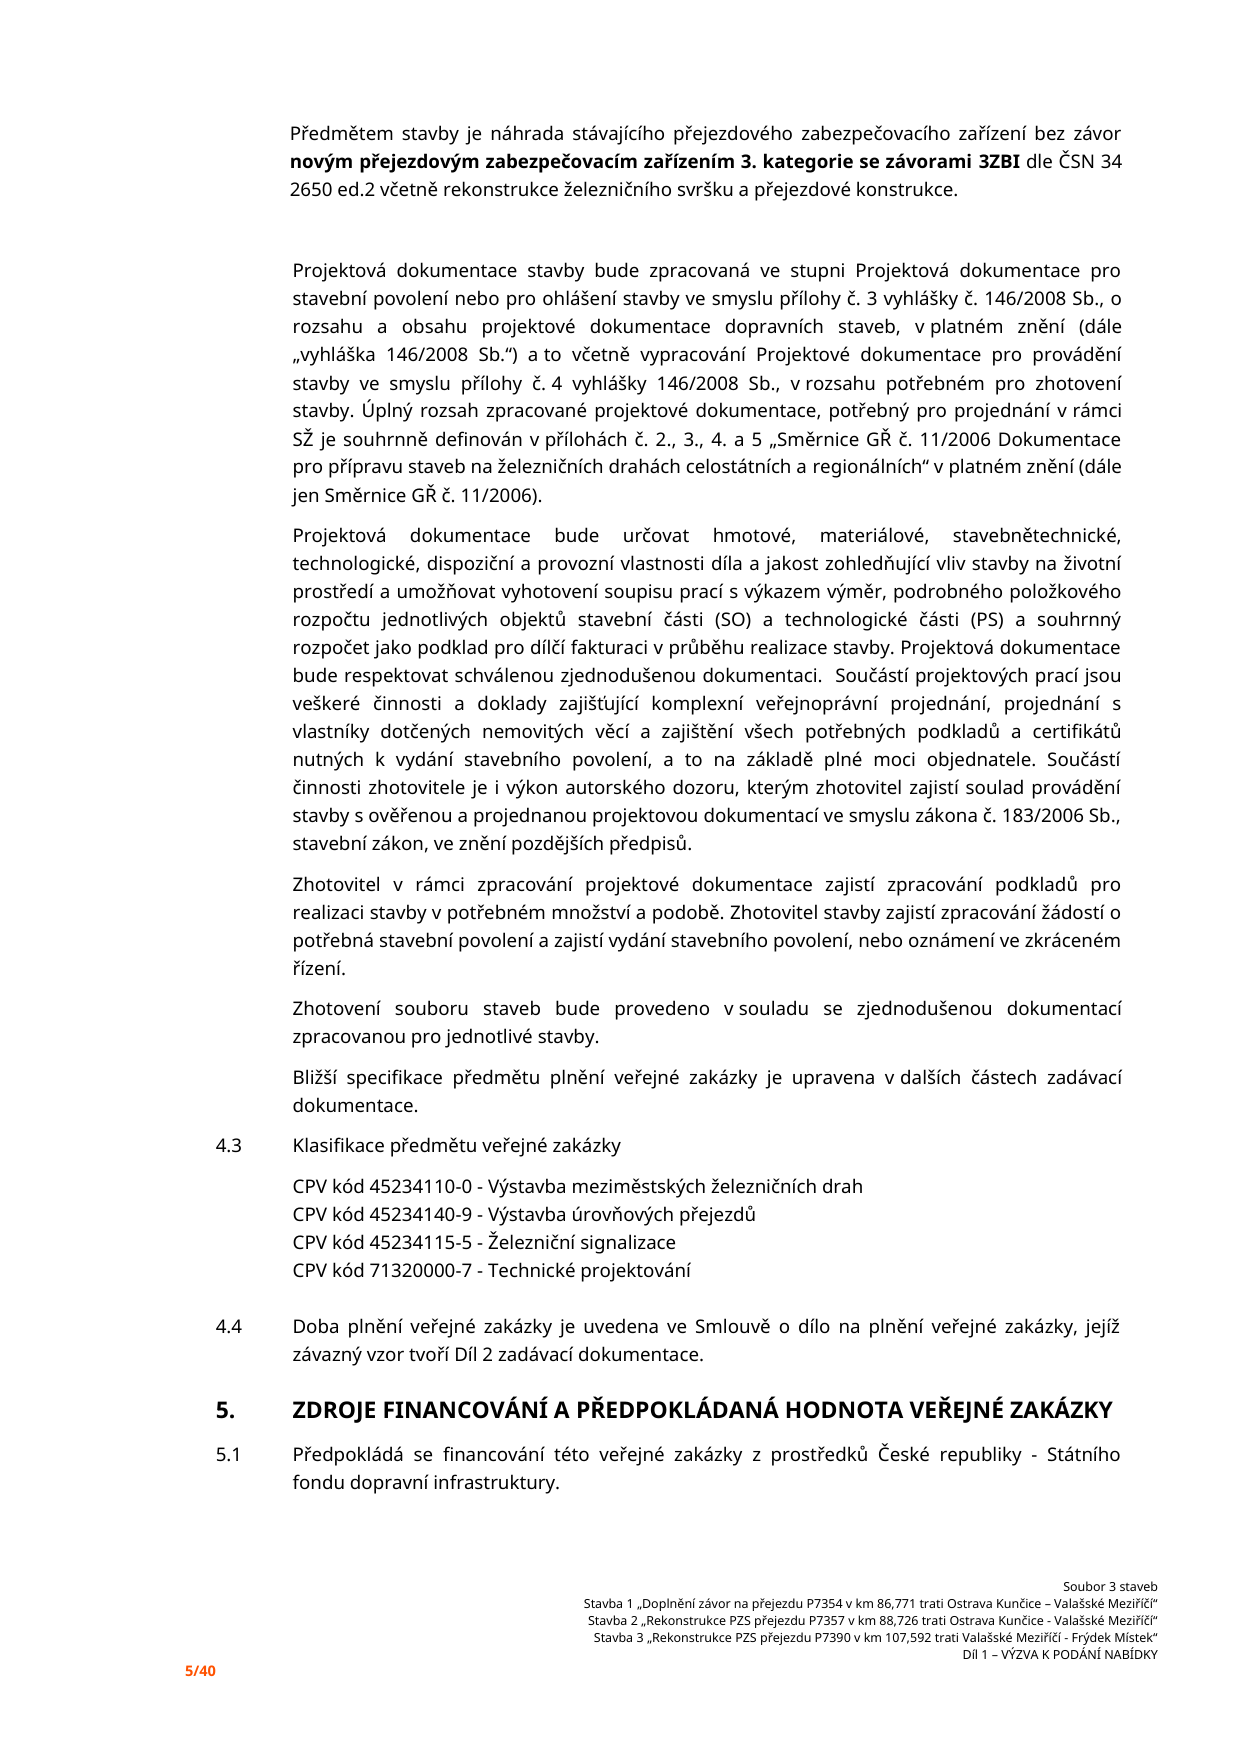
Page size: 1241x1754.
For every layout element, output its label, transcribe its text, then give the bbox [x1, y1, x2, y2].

text Zhotovitel v rámci zpracování projektové dokumentace zajistí zpracování podkladů pro realizaci stavby v potřebném množství a podobě. Zhotovitel stavby zajistí zpracování žádostí o potřebná stavební povolení a zajistí vydání stavebního povolení, nebo oznámení ve zkráceném řízení. [292, 871, 1122, 981]
text CPV kód 45234115-5 - Železniční signalizace [292, 1229, 1122, 1255]
text Předpokládá se financování této veřejné zakázky z prostředků České republiky - Státního fondu dopravní infrastruktury. [216, 1441, 1122, 1495]
text CPV kód 71320000-7 - Technické projektování [292, 1257, 1122, 1283]
text Projektová dokumentace stavby bude zpracovaná ve stupni Projektová dokumentace pro stavební povolení nebo pro ohlášení stavby ve smyslu přílohy č. 3 vyhlášky č. 146/2008 Sb., o rozsahu a obsahu projektové dokumentace dopravních staveb, v platném znění (dále „vyhláška 146/2008 Sb.“) a to včetně vypracování Projektové dokumentace pro provádění stavby ve smyslu přílohy č. 4 vyhlášky 146/2008 Sb., v rozsahu potřebném pro zhotovení stavby. Úplný rozsah zpracované projektové dokumentace, potřebný pro projednání v rámci SŽ je souhrnně definován v přílohách č. 2., 3., 4. a 5 „Směrnice GŘ č. 11/2006 Dokumentace pro přípravu staveb na železničních drahách celostátních a regionálních“ v platném znění (dále jen Směrnice GŘ č. 11/2006). [292, 258, 1122, 507]
text Zhotovení souboru staveb bude provedeno v souladu se zjednodušenou dokumentací zpracovanou pro jednotlivé stavby. [292, 996, 1122, 1049]
list Předmětem stavby je náhrada stávajícího přejezdového zabezpečovacího zařízení bez závor novým přejezdovým zabezpečovacím zařízením 3. kategorie se závorami 3ZBI dle ČSN 34 2650 ed.2 včetně rekonstrukce železničního svršku a přejezdové konstrukce. [289, 121, 1122, 202]
text CPV kód 45234110-0 - Výstavba meziměstských železničních drah [292, 1173, 1122, 1199]
text Doba plnění veřejné zakázky je uvedena ve Smlouvě o dílo na plnění veřejné zakázky, jejíž závazný vzor tvoří Díl 2 zadávací dokumentace. [216, 1313, 1122, 1367]
text CPV kód 45234140-9 - Výstavba úrovňových přejezdů [292, 1201, 1122, 1227]
text ZDROJE FINANCOVÁNÍ A PŘEDPOKLÁDANÁ HODNOTA VEŘEJNÉ ZAKÁZKY [216, 1394, 1122, 1426]
text Bližší specifikace předmětu plnění veřejné zakázky je upravena v dalších částech zadávací dokumentace. [292, 1064, 1122, 1118]
text Klasifikace předmětu veřejné zakázky [216, 1133, 1122, 1158]
text Projektová dokumentace bude určovat hmotové, materiálové, stavebnětechnické, technologické, dispoziční a provozní vlastnosti díla a jakost zohledňující vliv stavby na životní prostředí a umožňovat vyhotovení soupisu prací s výkazem výměr, podrobného položkového rozpočtu jednotlivých objektů stavební části (SO) a technologické části (PS) a souhrnný rozpočet jako podklad pro dílčí fakturaci v průběhu realizace stavby. Projektová dokumentace bude respektovat schválenou zjednodušenou dokumentaci. Součástí projektových prací jsou veškeré činnosti a doklady zajišťující komplexní veřejnoprávní projednání, projednání s vlastníky dotčených nemovitých věcí a zajištění všech potřebných podkladů a certifikátů nutných k vydání stavebního povolení, a to na základě plné moci objednatele. Součástí činnosti zhotovitele je i výkon autorského dozoru, kterým zhotovitel zajistí soulad provádění stavby s ověřenou a projednanou projektovou dokumentací ve smyslu zákona č. 183/2006 Sb., stavební zákon, ve znění pozdějších předpisů. [292, 522, 1122, 856]
